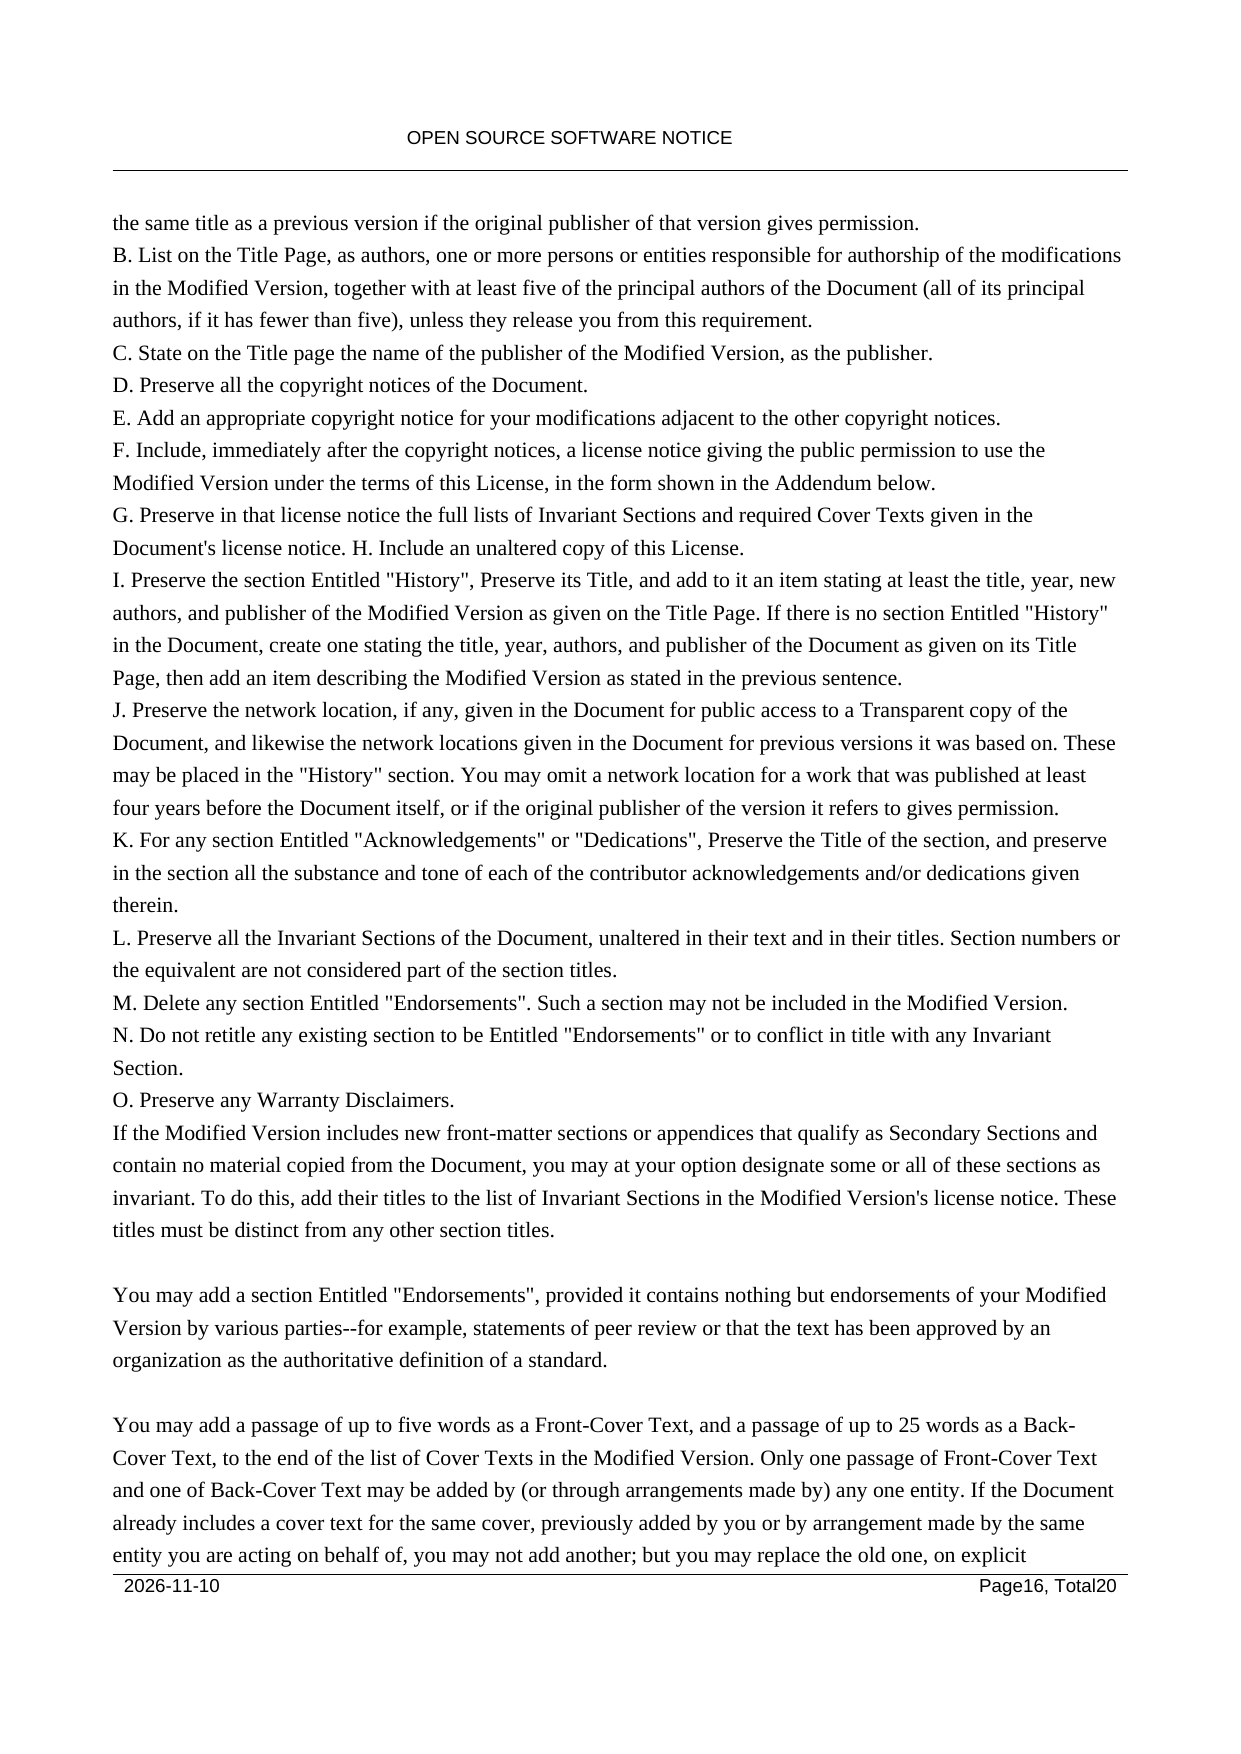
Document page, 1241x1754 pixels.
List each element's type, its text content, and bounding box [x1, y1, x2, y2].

text F. Include, immediately after the copyright notices, a license notice giving the public permission to use the Modified Version under the terms of this License, in the form shown in the Addendum below. [112, 434, 1128, 499]
text L. Preserve all the Invariant Sections of the Document, unaltered in their text and in their titles. Section numbers or the equivalent are not considered part of the section titles. [112, 921, 1128, 986]
text B. List on the Title Page, as authors, one or more persons or entities responsible for authorship of the modifications in the Modified Version, together with at least five of the principal authors of the Document (all of its principal authors, if it has fewer than five), unless they release you from this requirement. [112, 239, 1128, 336]
text G. Preserve in that license notice the full lists of Invariant Sections and required Cover Texts given in the Document's license notice. H. Include an unaltered copy of this License. [112, 499, 1128, 564]
text O. Preserve any Warranty Disclaimers. [112, 1084, 1128, 1116]
text You may add a section Entitled "Endorsements", provided it contains nothing but endorsements of your Modified Version by various parties--for example, statements of peer review or that the text has been approved by an organization as the authoritative definition of a standard. [112, 1279, 1128, 1376]
text M. Delete any section Entitled "Endorsements". Such a section may not be included in the Modified Version. [112, 986, 1128, 1019]
text D. Preserve all the copyright notices of the Document. [112, 369, 1128, 401]
text J. Preserve the network location, if any, given in the Document for public access to a Transparent copy of the Document, and likewise the network locations given in the Document for previous versions it was based on. These may be placed in the "History" section. You may omit a network location for a work that was published at least four years before the Document itself, or if the original publisher of the version it refers to gives permission. [112, 694, 1128, 824]
text I. Preserve the section Entitled "History", Preserve its Title, and add to it an item stating at least the title, year, new authors, and publisher of the Modified Version as given on the Title Page. If there is no section Entitled "History" in the Document, create one stating the title, year, authors, and publisher of the Document as given on its Title Page, then add an item describing the Modified Version as stated in the previous sentence. [112, 564, 1128, 694]
text E. Add an appropriate copyright notice for your modifications adjacent to the other copyright notices. [112, 401, 1128, 434]
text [112, 1409, 1128, 1571]
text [112, 206, 1128, 239]
text If the Modified Version includes new front-matter sections or appendices that qualify as Secondary Sections and contain no material copied from the Document, you may at your option designate some or all of these sections as invariant. To do this, add their titles to the list of Invariant Sections in the Modified Version's license notice. These titles must be distinct from any other section titles. [112, 1116, 1128, 1246]
text N. Do not retitle any existing section to be Entitled "Endorsements" or to conflict in title with any Invariant Section. [112, 1019, 1128, 1084]
text C. State on the Title page the name of the publisher of the Modified Version, as the publisher. [112, 336, 1128, 369]
text K. For any section Entitled "Acknowledgements" or "Dedications", Preserve the Title of the section, and preserve in the section all the substance and tone of each of the contributor acknowledgements and/or dedications given therein. [112, 824, 1128, 921]
